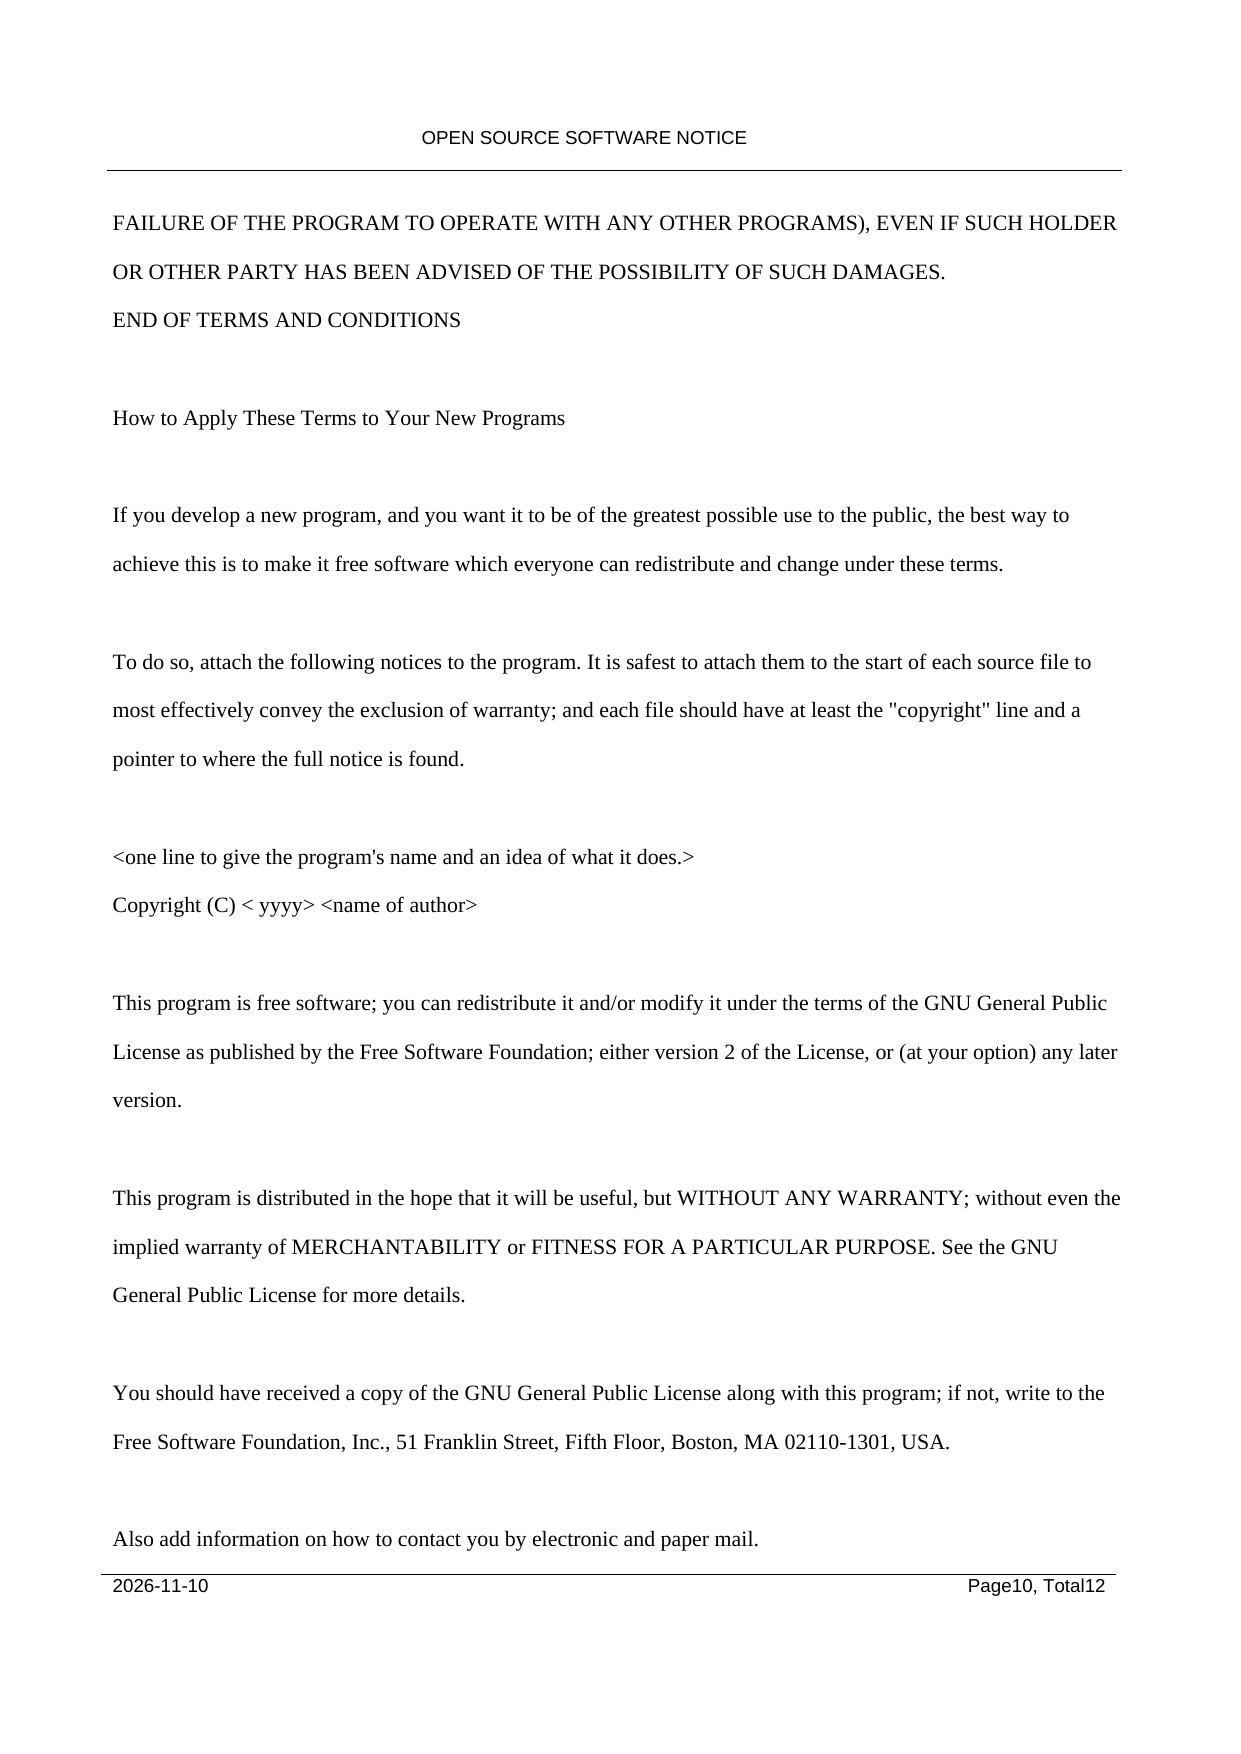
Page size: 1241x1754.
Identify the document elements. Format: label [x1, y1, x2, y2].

text [112, 206, 1128, 1555]
